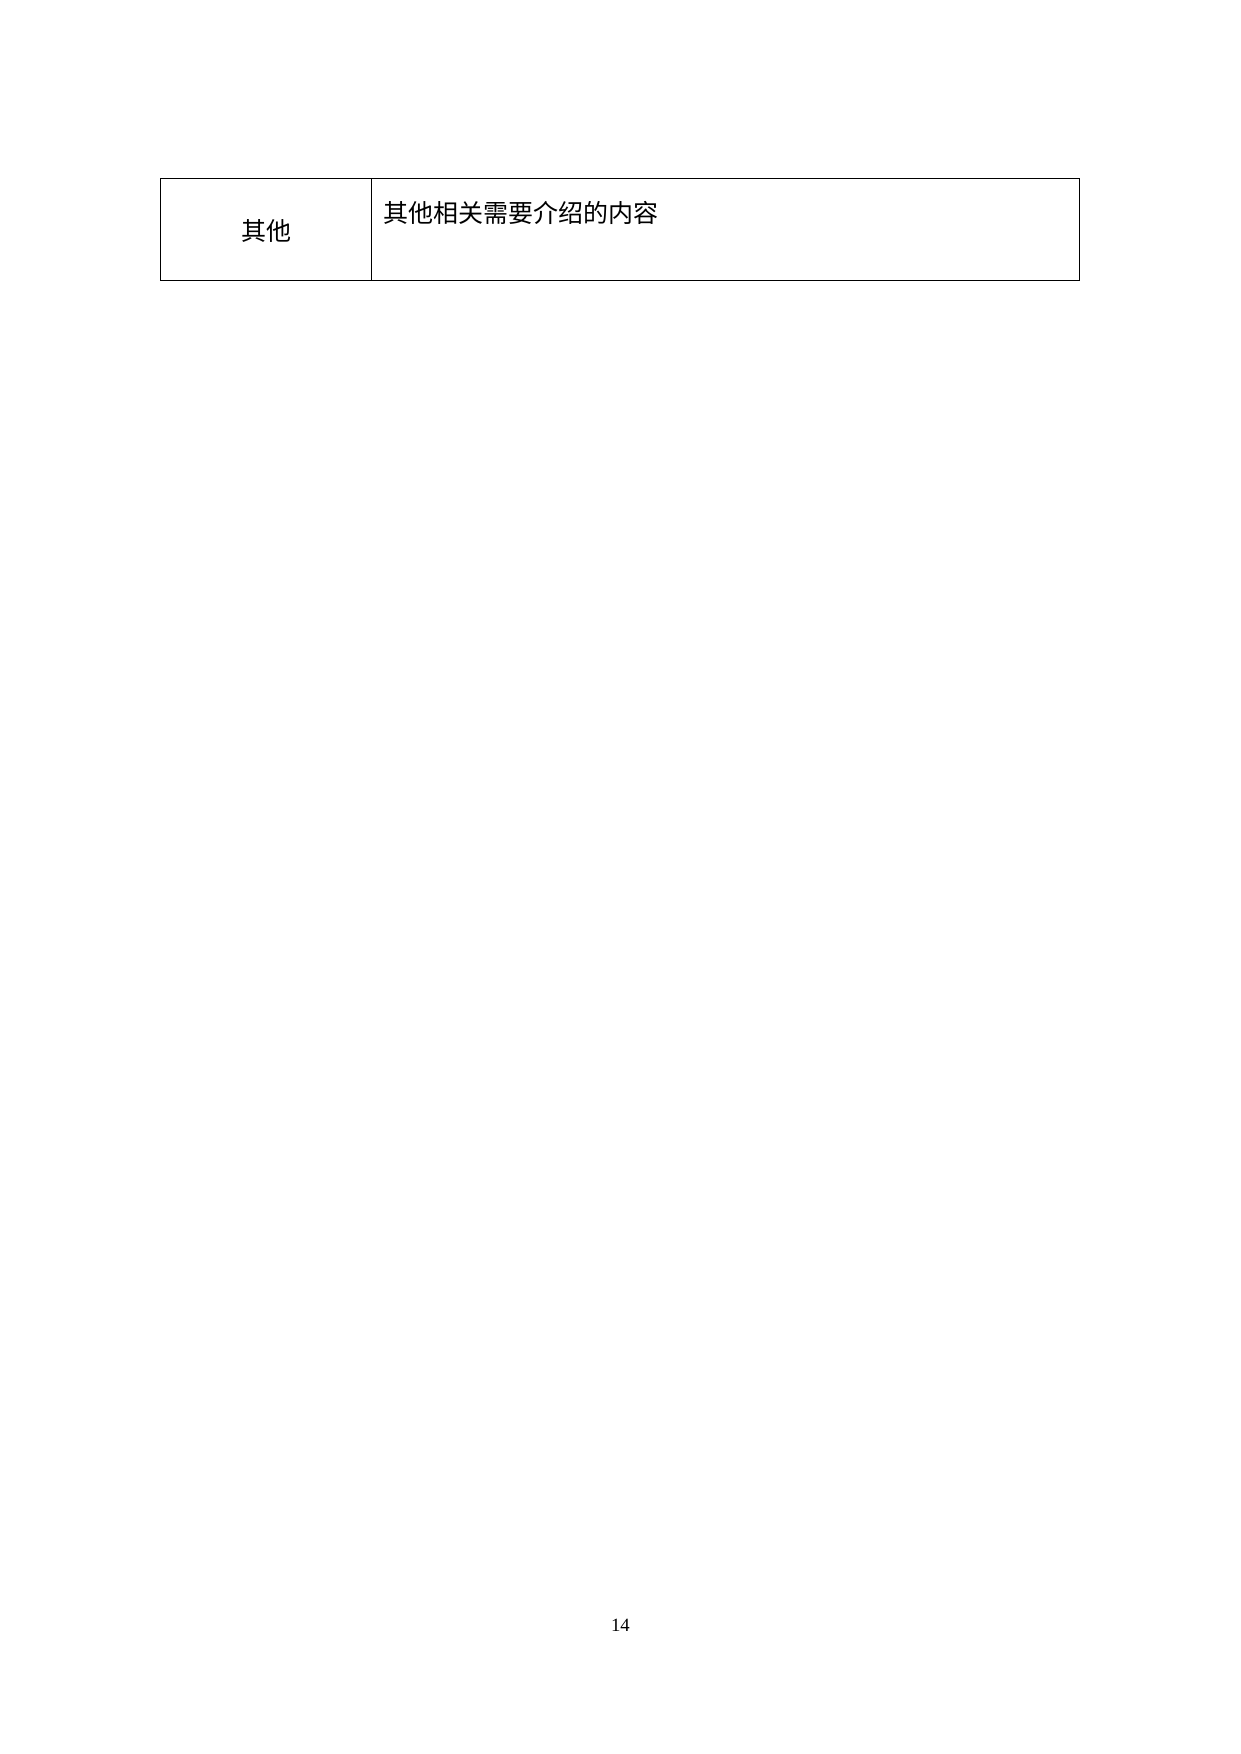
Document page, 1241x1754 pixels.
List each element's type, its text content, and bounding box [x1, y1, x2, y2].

table_cell 其他 [161, 179, 371, 280]
table_cell 其他相关需要介绍的内容 [372, 179, 1079, 280]
